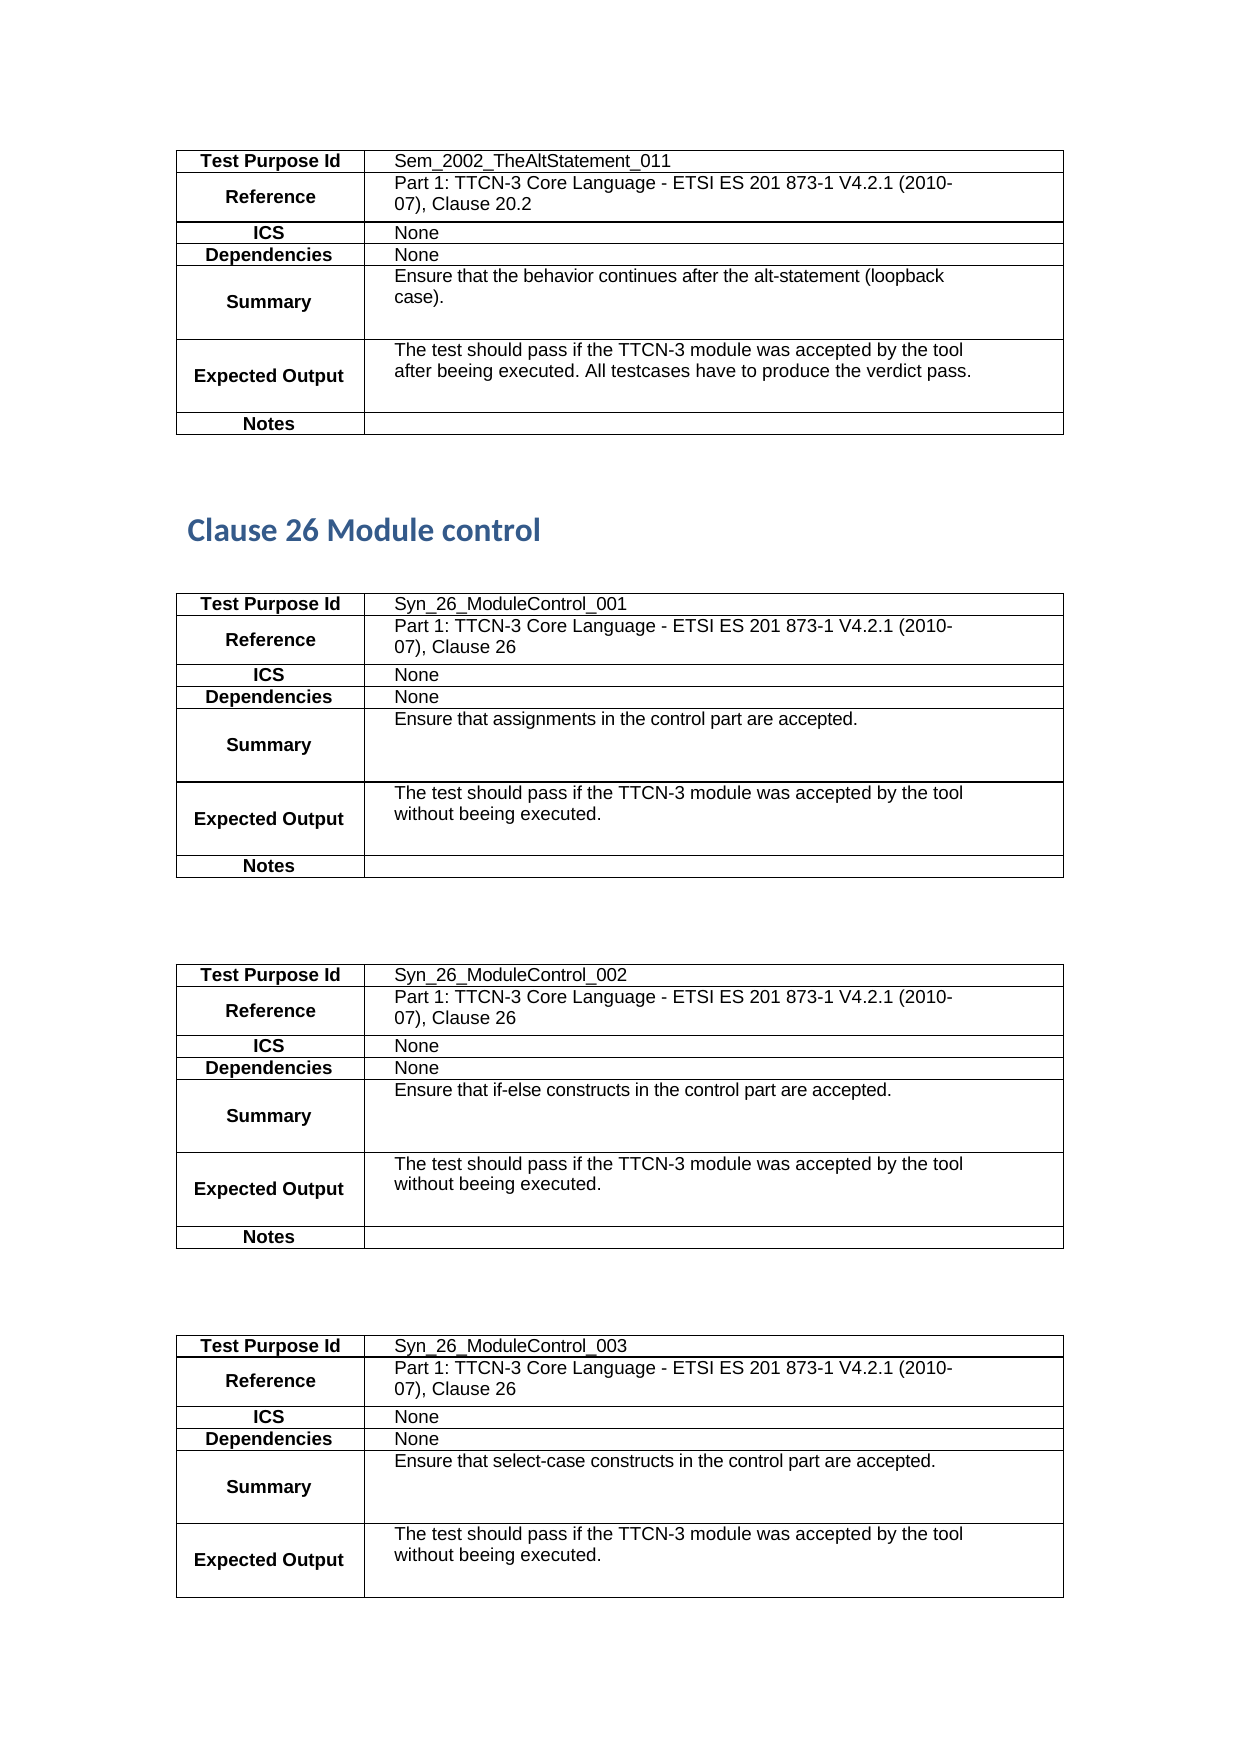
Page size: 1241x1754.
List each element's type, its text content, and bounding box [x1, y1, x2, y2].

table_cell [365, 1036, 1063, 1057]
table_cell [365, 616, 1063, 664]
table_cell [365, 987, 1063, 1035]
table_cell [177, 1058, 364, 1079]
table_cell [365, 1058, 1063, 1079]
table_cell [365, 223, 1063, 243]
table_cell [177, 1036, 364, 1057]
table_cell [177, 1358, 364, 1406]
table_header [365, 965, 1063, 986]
subtitle Clause 26 Module control [187, 509, 1053, 550]
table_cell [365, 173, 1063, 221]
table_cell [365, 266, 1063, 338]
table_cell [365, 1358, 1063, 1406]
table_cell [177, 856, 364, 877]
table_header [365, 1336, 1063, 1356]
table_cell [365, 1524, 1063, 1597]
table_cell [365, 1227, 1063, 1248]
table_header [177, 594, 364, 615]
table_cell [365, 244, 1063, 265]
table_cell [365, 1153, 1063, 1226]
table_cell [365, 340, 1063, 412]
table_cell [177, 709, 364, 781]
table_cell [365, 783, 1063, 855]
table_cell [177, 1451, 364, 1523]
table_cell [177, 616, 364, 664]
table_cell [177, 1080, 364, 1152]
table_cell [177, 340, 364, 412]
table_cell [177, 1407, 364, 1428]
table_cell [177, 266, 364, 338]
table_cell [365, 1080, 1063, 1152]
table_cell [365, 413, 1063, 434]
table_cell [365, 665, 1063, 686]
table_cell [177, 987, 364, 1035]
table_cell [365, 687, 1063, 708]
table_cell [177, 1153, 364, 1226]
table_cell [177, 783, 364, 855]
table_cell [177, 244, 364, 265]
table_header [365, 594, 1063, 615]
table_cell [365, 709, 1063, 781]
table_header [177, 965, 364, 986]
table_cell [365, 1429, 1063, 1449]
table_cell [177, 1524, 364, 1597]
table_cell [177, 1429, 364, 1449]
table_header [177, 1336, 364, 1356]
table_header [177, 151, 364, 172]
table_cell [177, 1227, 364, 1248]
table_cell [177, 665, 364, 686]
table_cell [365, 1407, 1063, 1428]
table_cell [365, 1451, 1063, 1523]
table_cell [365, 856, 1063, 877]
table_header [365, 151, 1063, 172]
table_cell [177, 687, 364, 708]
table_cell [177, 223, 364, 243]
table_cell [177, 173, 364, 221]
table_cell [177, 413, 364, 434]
